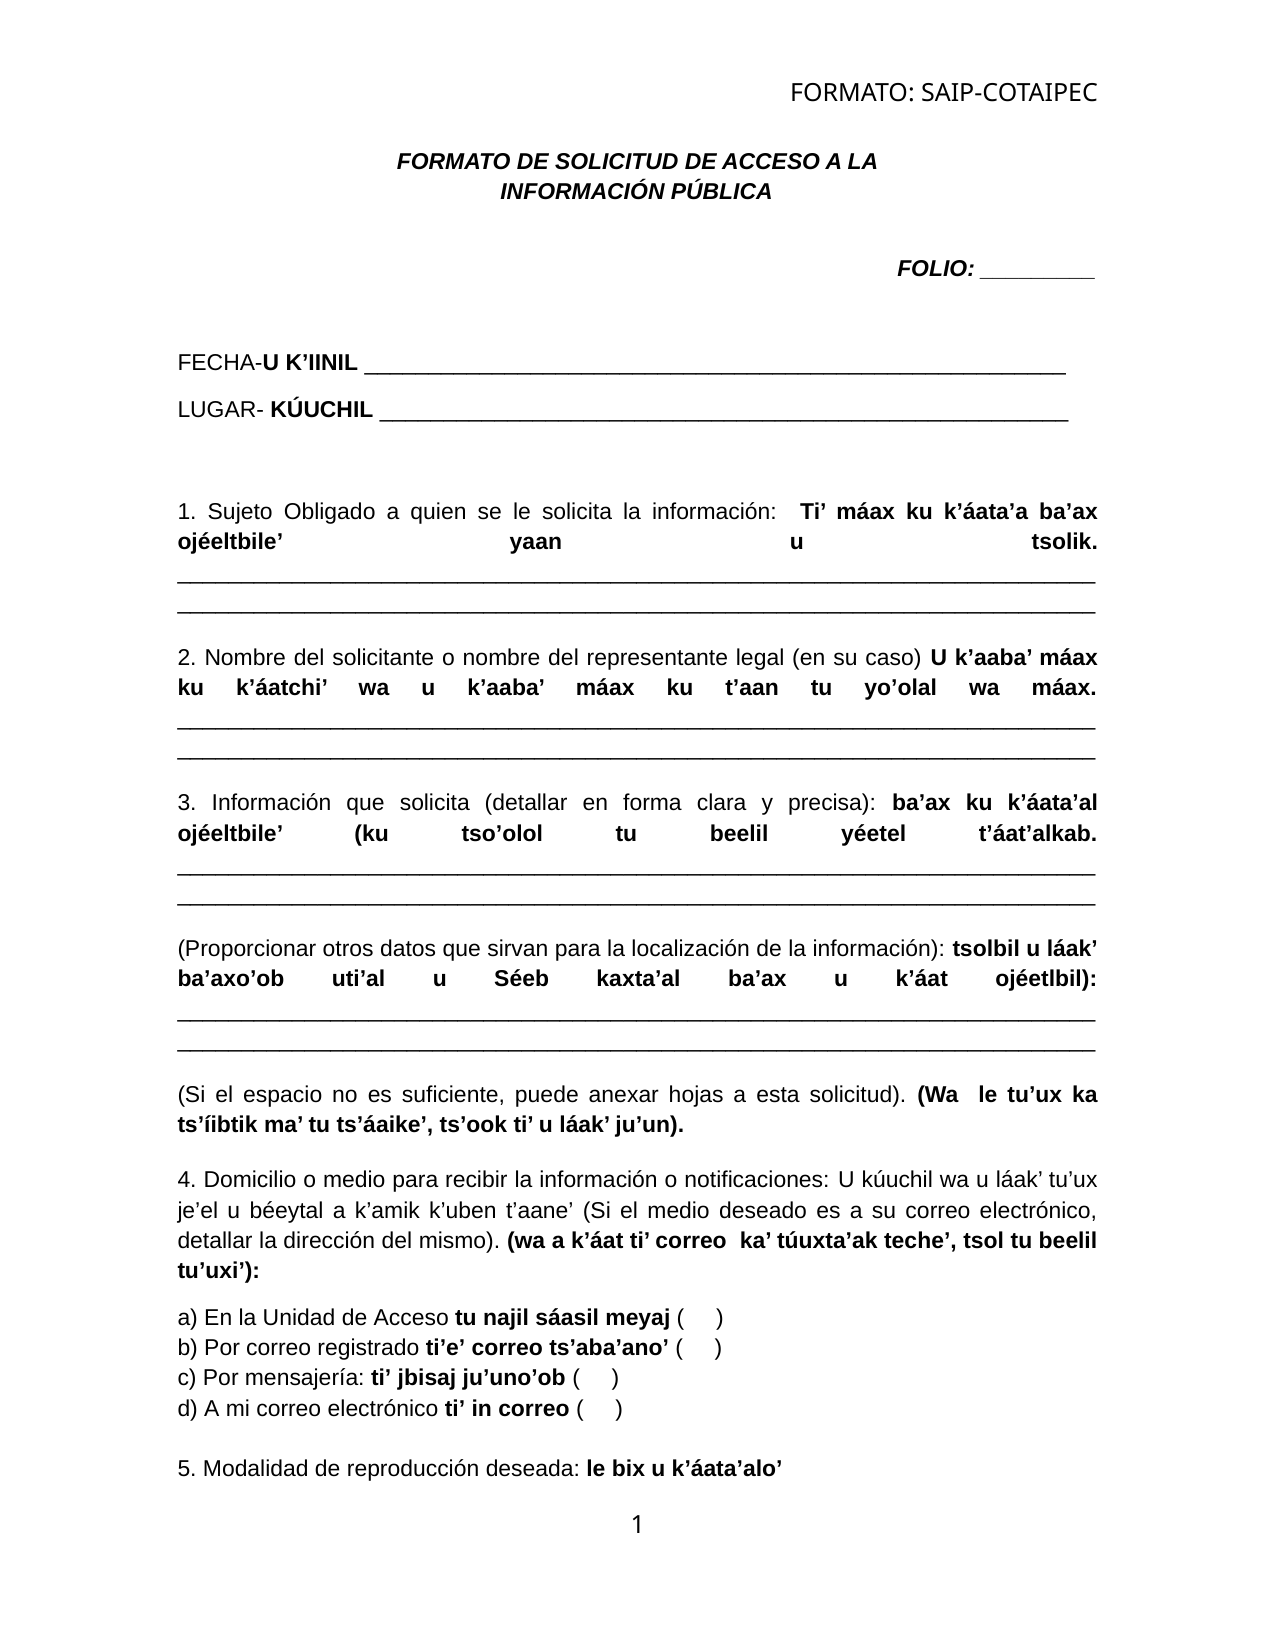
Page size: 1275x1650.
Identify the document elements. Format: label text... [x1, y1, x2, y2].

text (Si el espacio no es suficiente, puede anexar hojas a esta solicitud). (Wa le tu’ux ka ts’íibtik ma’ tu ts’áaike’, ts’ook ti’ u láak’ ju’un). [177, 1081, 1098, 1137]
text (Proporcionar otros datos que sirvan para la localización de la información): tsolbil u láak’ ba’axo’ob uti’al u Séeb kaxta’al ba’ax u k’áat ojéetlbil): ________________________________________________________________________________________________________________________________________________ [177, 935, 1098, 1052]
text 4. Domicilio o medio para recibir la información o notificaciones: U kúuchil wa u láak’ tu’ux je’el u béeytal a k’amik k’uben t’aane’ (Si el medio deseado es a su correo electrónico, detallar la dirección del mismo). (wa a k’áat ti’ correo ka’ túuxta’ak teche’, tsol tu beelil tu’uxi’): [177, 1166, 1098, 1283]
text 1. Sujeto Obligado a quien se le solicita la información: Ti’ máax ku k’áata’a ba’ax ojéeltbile’ yaan u tsolik. ________________________________________________________________________________________________________________________________________________ [177, 498, 1098, 614]
text LUGAR- KÚUCHIL ______________________________________________________ [177, 396, 1098, 422]
text b) Por correo registrado ti’e’ correo ts’aba’ano’ ( ) [177, 1334, 1098, 1360]
text FECHA-U K’IINIL _______________________________________________________ [177, 349, 1098, 375]
text INFORMACIÓN PÚBLICA [177, 178, 1098, 204]
text 2. Nombre del solicitante o nombre del representante legal (en su caso) U k’aaba’ máax ku k’áatchi’ wa u k’aaba’ máax ku t’aan tu yo’olal wa máax. ________________________________________________________________________________________________________________________________________________ [177, 643, 1098, 760]
text c) Por mensajería: ti’ jbisaj ju’uno’ob ( ) [177, 1364, 1098, 1391]
text 5. Modalidad de reproducción deseada: le bix u k’áata’alo’ [177, 1455, 1098, 1481]
text a) En la Unidad de Acceso tu najil sáasil meyaj ( ) [177, 1304, 1098, 1330]
text FORMATO DE SOLICITUD DE ACCESO A LA [177, 148, 1098, 174]
text d) A mi correo electrónico ti’ in correo ( ) [177, 1394, 1098, 1421]
text 3. Información que solicita (detallar en forma clara y precisa): ba’ax ku k’áata’al ojéeltbile’ (ku tso’olol tu beelil yéetel t’áat’alkab. ________________________________________________________________________________________________________________________________________________ [177, 789, 1098, 906]
text FOLIO: _________ [177, 255, 1098, 281]
